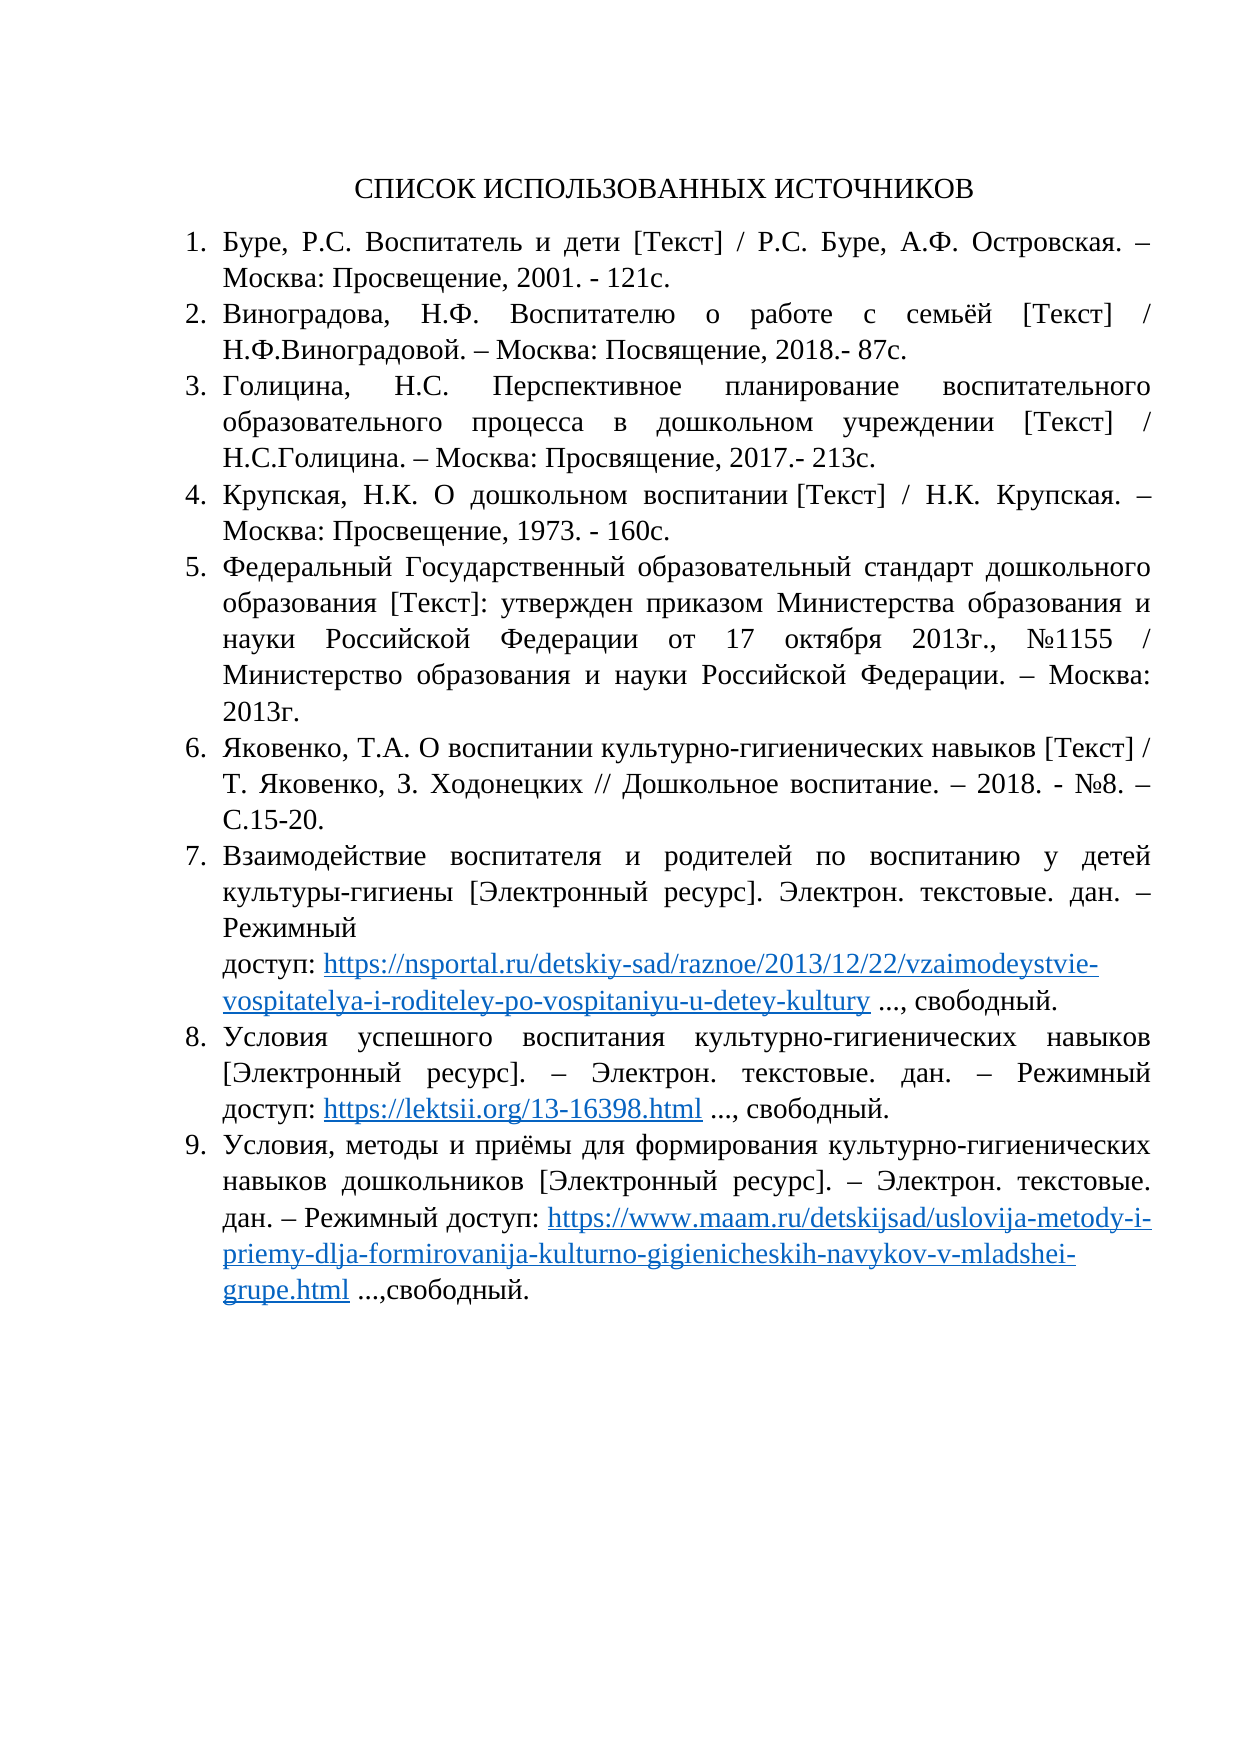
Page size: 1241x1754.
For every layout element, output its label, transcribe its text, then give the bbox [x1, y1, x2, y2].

list Крупская, Н.К. О дошкольном воспитании [Текст] / Н.К. Крупская. – Москва: Просвещение, 1973. - 160с. [185, 477, 1152, 546]
list Буре, Р.С. Воспитатель и дети [Текст] / Р.С. Буре, А.Ф. Островская. – Москва: Просвещение, 2001. - 121с. [185, 224, 1152, 293]
text СПИСОК ИСПОЛЬЗОВАННЫХ ИСТОЧНИКОВ [177, 171, 1152, 204]
list Взаимодействие воспитателя и родителей по воспитанию у детей культуры-гигиены [Электронный ресурс]. Электрон. текстовые. дан. – Режимный доступ: https://nsportal.ru/detskiy-sad/raznoe/2013/12/22/vzaimodeystvie-vospitatelya-i-roditeley-po-vospitaniyu-u-detey-kultury ..., свободный. [185, 838, 1152, 1016]
list Голицина, Н.С. Перспективное планирование воспитательного образовательного процесса в дошкольном учреждении [Текст] / Н.С.Голицина. – Москва: Просвящение, 2017.- 213с. [185, 368, 1152, 474]
list Виноградова, Н.Ф. Воспитателю о работе с семьёй [Текст] / Н.Ф.Виноградовой. – Москва: Посвящение, 2018.- 87с. [185, 296, 1152, 366]
list Условия, методы и приёмы для формирования культурно-гигиенических навыков дошкольников [Электронный ресурс]. – Электрон. текстовые. дан. – Режимный доступ: https://www.maam.ru/detskijsad/uslovija-metody-i-priemy-dlja-formirovanija-kulturno-gigienicheskih-navykov-v-mladshei-grupe.html ...,свободный. [185, 1127, 1152, 1306]
list Условия успешного воспитания культурно-гигиенических навыков [Электронный ресурс]. – Электрон. текстовые. дан. – Режимный доступ: https://lektsii.org/13-16398.html ..., свободный. [185, 1019, 1152, 1125]
list Федеральный Государственный образовательный стандарт дошкольного образования [Текст]: утвержден приказом Министерства образования и науки Российской Федерации от 17 октября 2013г., №1155 / Министерство образования и науки Российской Федерации. – Москва: 2013г. [185, 549, 1152, 727]
list Яковенко, Т.А. О воспитании культурно-гигиенических навыков [Текст] / Т. Яковенко, З. Ходонецких // Дошкольное воспитание. – 2018. - №8. – С.15-20. [185, 730, 1152, 836]
